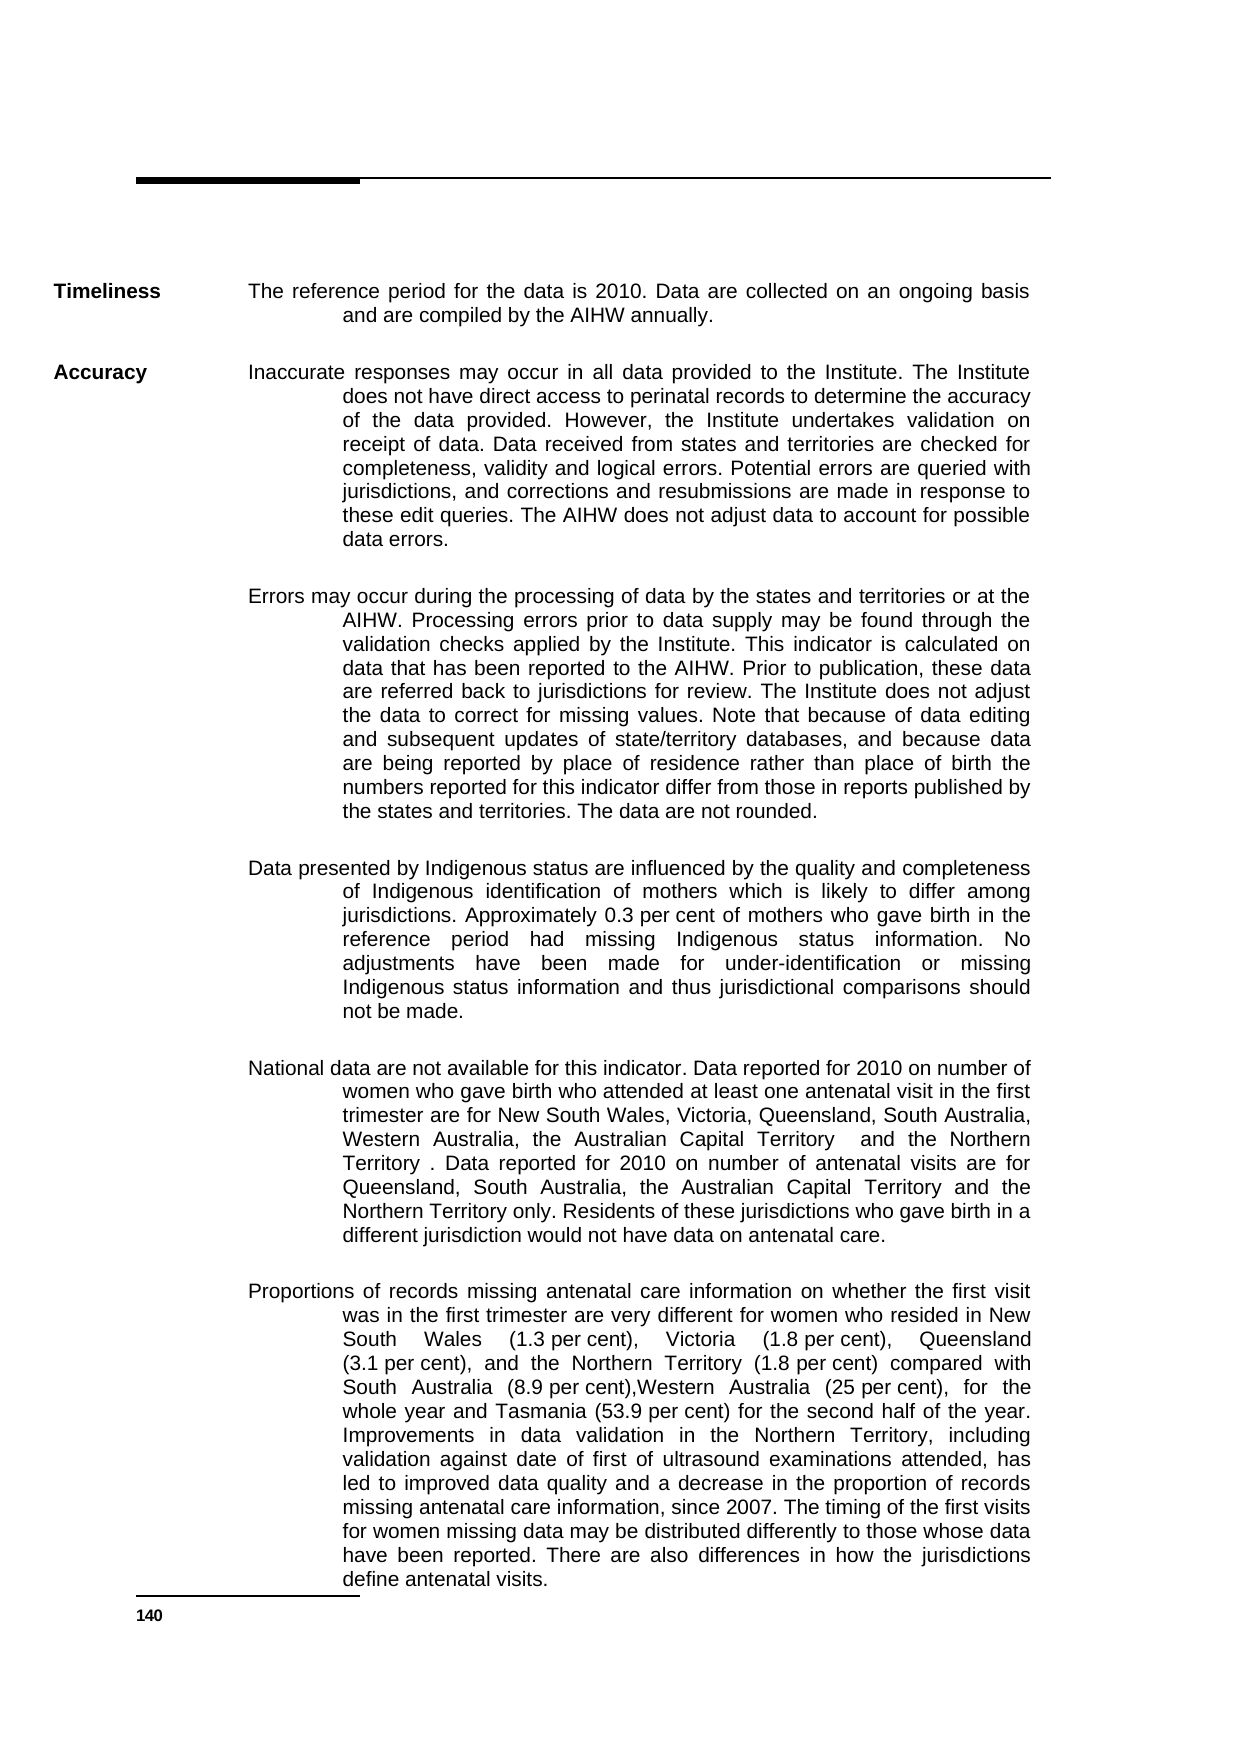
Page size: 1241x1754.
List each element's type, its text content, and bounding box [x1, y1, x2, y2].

table_cell Accuracy [136, 360, 331, 1595]
table_cell Timeliness [136, 279, 331, 359]
table_cell The reference period for the data is 2010. Data are collected on an ongoing basis and are compiled by the AIHW annually. [331, 279, 1055, 359]
